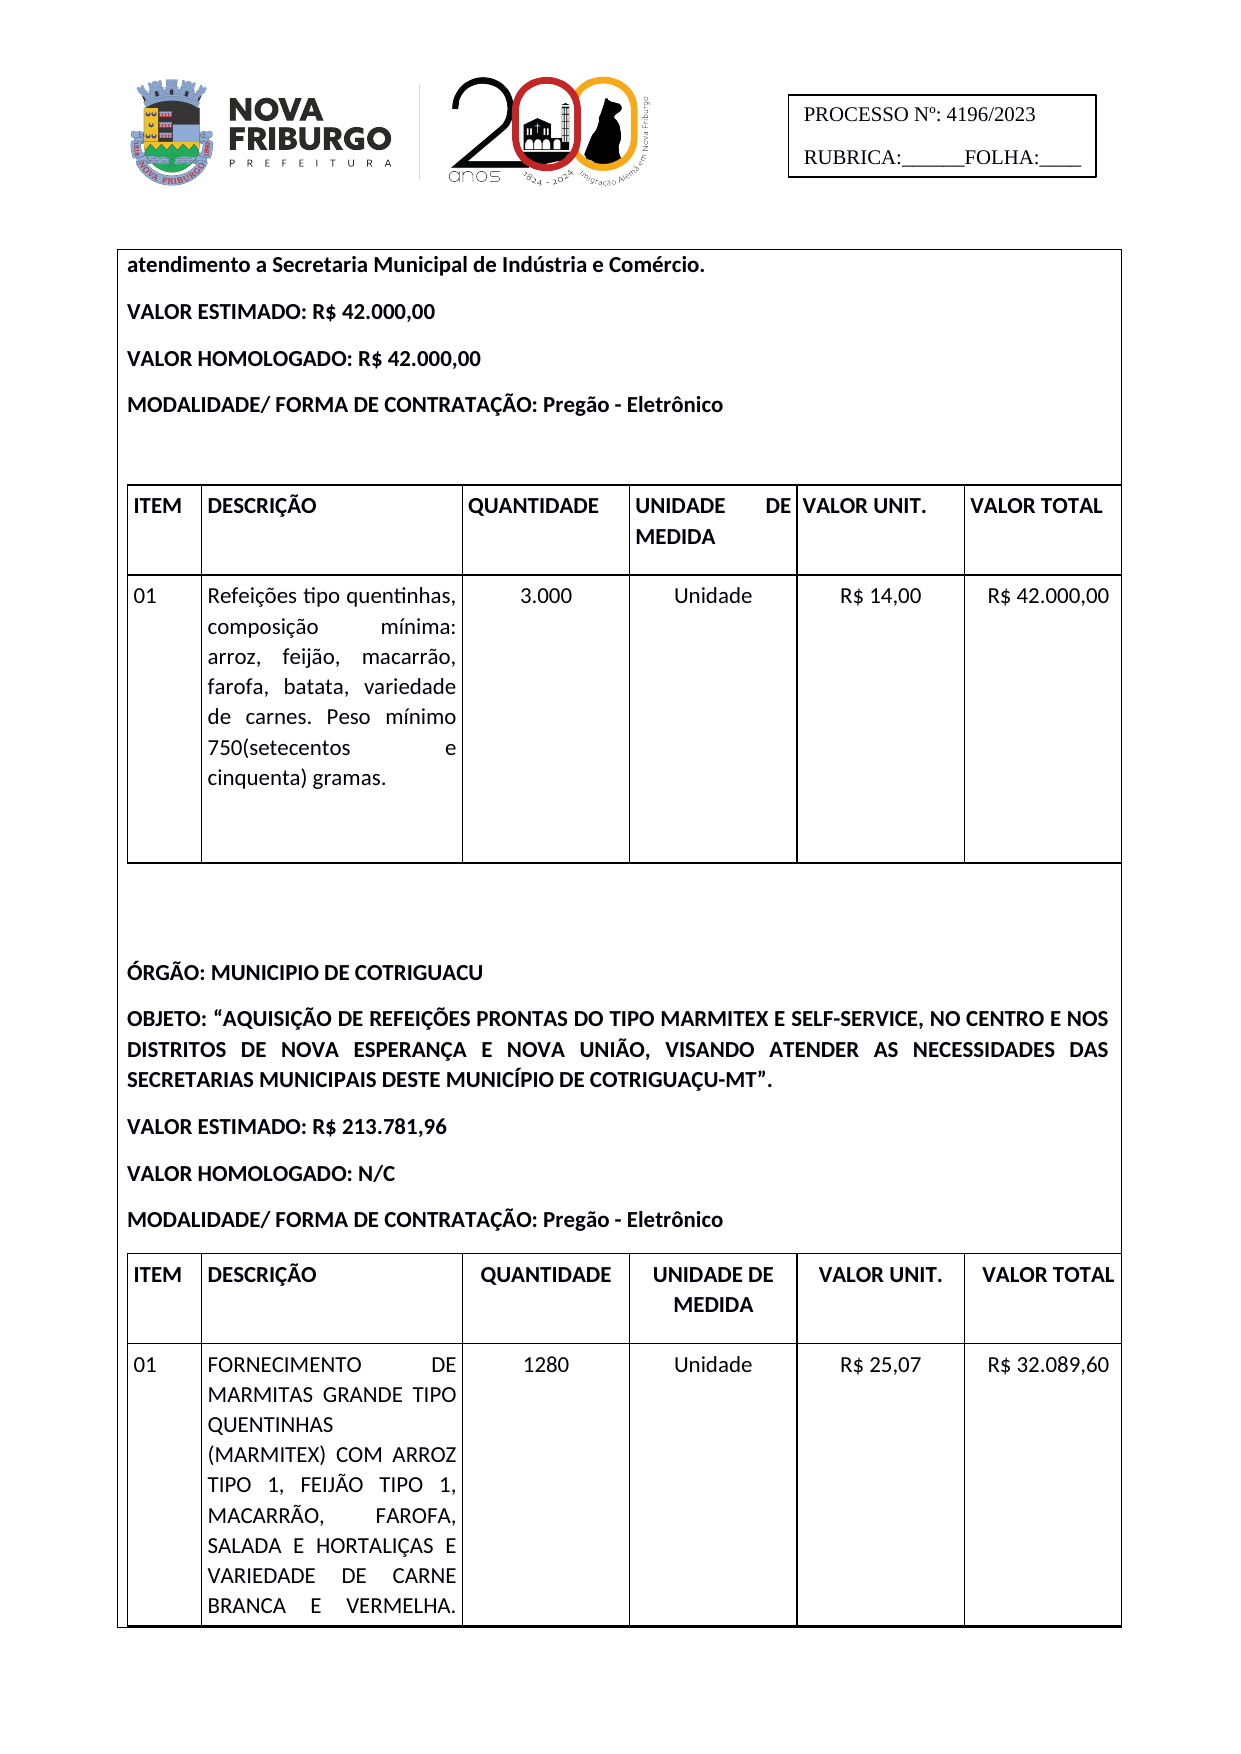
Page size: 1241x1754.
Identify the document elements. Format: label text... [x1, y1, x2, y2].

picture [103, 44, 682, 215]
